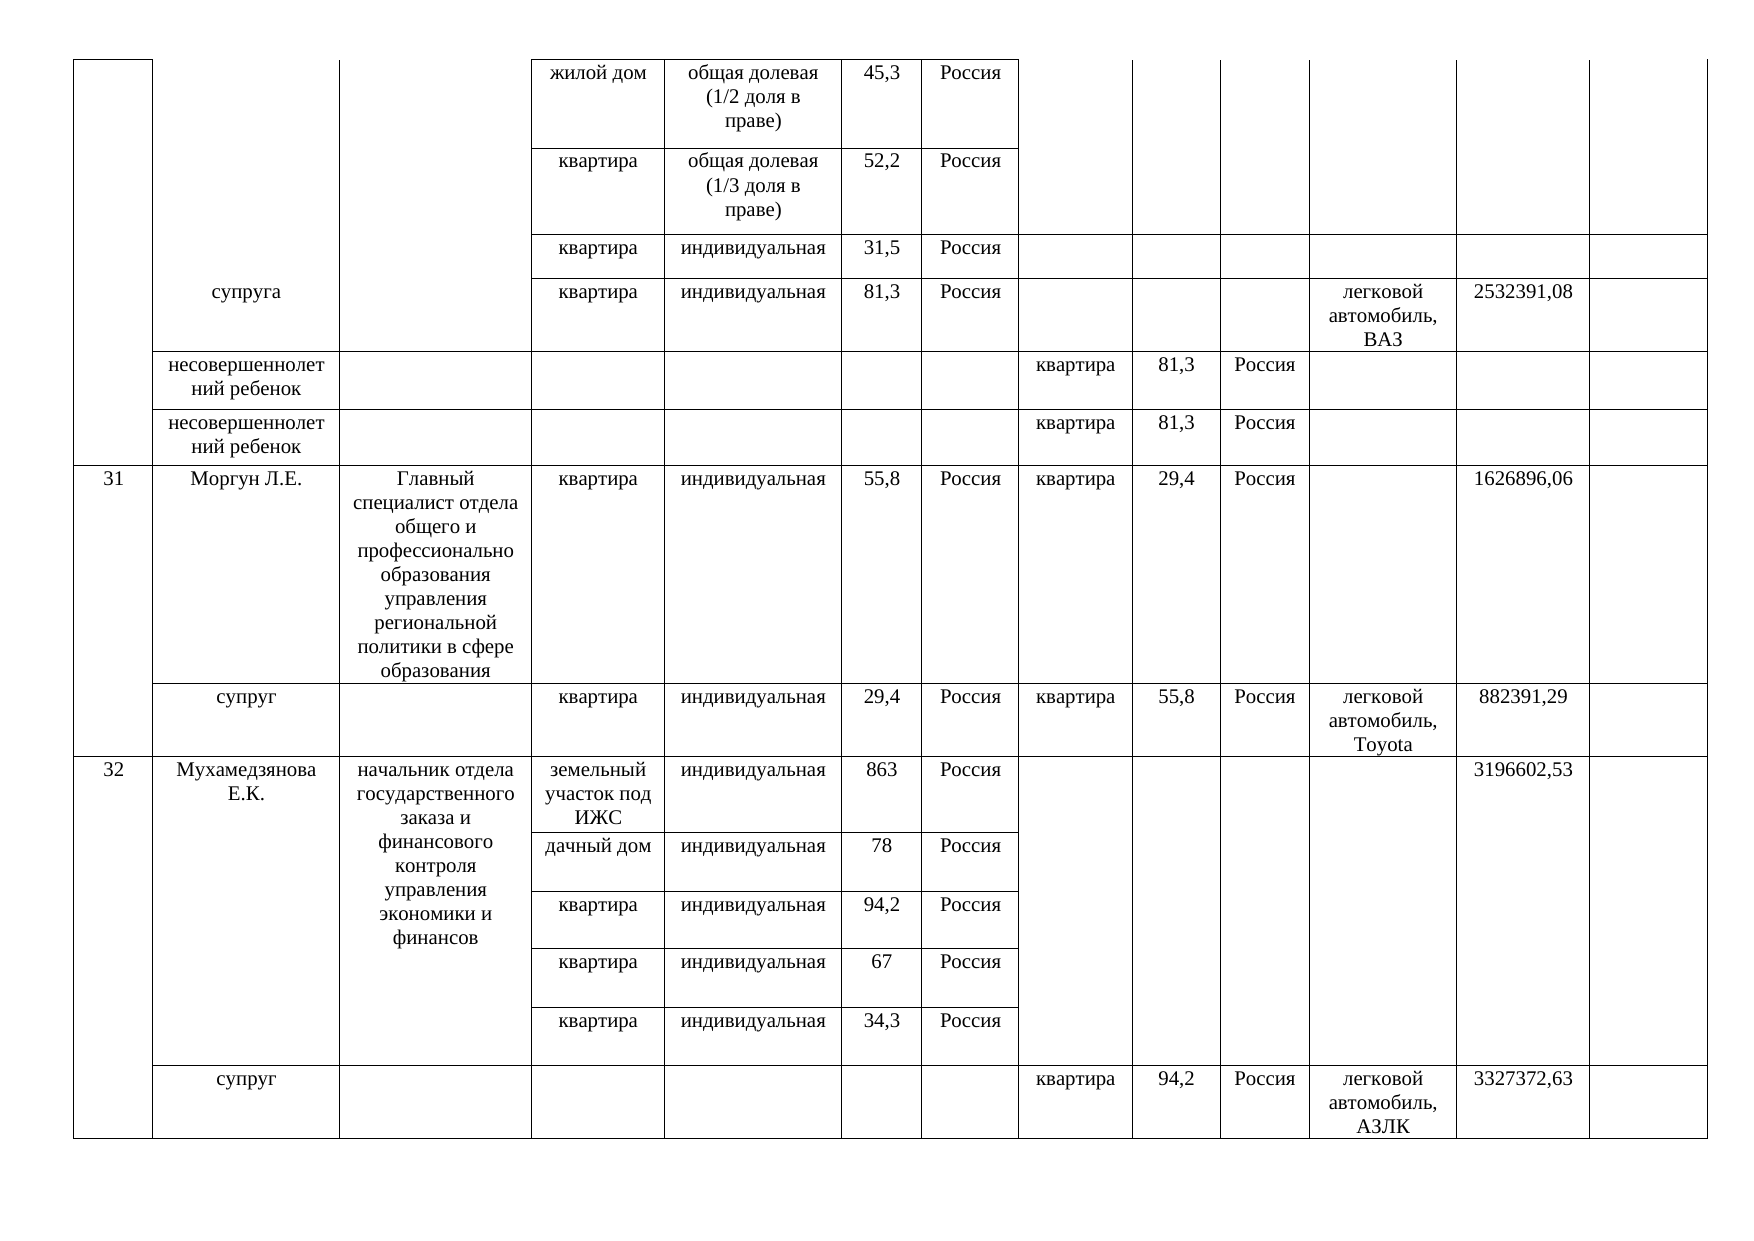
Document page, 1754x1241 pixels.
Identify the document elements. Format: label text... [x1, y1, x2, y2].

table_cell Россия [922, 235, 1018, 278]
table_cell 52,2 [842, 149, 921, 234]
table_cell Россия [922, 892, 1018, 948]
table_cell Россия [1221, 1066, 1309, 1138]
table_cell супруг [153, 1066, 339, 1138]
table_cell [532, 1066, 664, 1138]
table_cell [842, 410, 921, 465]
table_cell [1310, 410, 1456, 465]
table_cell [1221, 235, 1309, 278]
table_cell индивидуальная [665, 949, 841, 1007]
table_cell [1457, 235, 1589, 278]
table_cell Россия [922, 833, 1018, 891]
table_cell индивидуальная [665, 279, 841, 351]
table_cell [1590, 352, 1707, 409]
table_cell супруга [153, 278, 339, 351]
table_cell [1590, 410, 1707, 465]
table_cell [665, 1066, 841, 1138]
table_cell квартира [532, 1008, 664, 1065]
table_cell [1590, 235, 1707, 278]
table_cell Моргун Л.Е. [153, 466, 339, 682]
table_cell Россия [922, 149, 1018, 234]
table_cell [1310, 352, 1456, 409]
table_cell [842, 352, 921, 409]
table_cell 1626896,06 [1457, 466, 1589, 682]
table_cell Россия [922, 279, 1018, 351]
table_cell 31,5 [842, 235, 921, 278]
table_cell 34,3 [842, 1008, 921, 1065]
table_cell 81,3 [842, 279, 921, 351]
table_cell индивидуальная [665, 757, 841, 832]
table_cell индивидуальная [665, 235, 841, 278]
table_cell 31 [74, 466, 152, 756]
table_cell дачный дом [532, 833, 664, 891]
table_cell [340, 1066, 531, 1138]
table_cell Россия [1221, 466, 1309, 682]
table_cell [340, 352, 531, 409]
table_cell [532, 410, 664, 465]
table_cell индивидуальная [665, 833, 841, 891]
table_cell Россия [922, 60, 1018, 147]
table_cell квартира [1019, 466, 1132, 682]
table_cell [532, 352, 664, 409]
table_cell [340, 684, 531, 756]
table_cell Россия [1221, 684, 1309, 756]
table_cell жилой дом [532, 60, 664, 147]
table_cell 882391,29 [1457, 684, 1589, 756]
table_cell [1457, 410, 1589, 465]
table_cell [665, 410, 841, 465]
table_cell [1590, 757, 1707, 1065]
table_cell квартира [1019, 1066, 1132, 1138]
table_cell [1590, 279, 1707, 351]
table_cell [340, 410, 531, 465]
table_cell квартира [1019, 352, 1132, 409]
table_cell 2532391,08 [1457, 279, 1589, 351]
table_cell Россия [922, 466, 1018, 682]
table_cell общая долевая (1/3 доля в праве) [665, 149, 841, 234]
table_cell 67 [842, 949, 921, 1007]
table_cell [1310, 466, 1456, 682]
table_cell 32 [74, 757, 152, 1138]
table_cell квартира [532, 149, 664, 234]
table_cell 78 [842, 833, 921, 891]
table_cell [1590, 684, 1707, 756]
table_cell 3327372,63 [1457, 1066, 1589, 1138]
table_cell индивидуальная [665, 684, 841, 756]
table_cell Россия [922, 949, 1018, 1007]
table_cell Россия [922, 757, 1018, 832]
table_cell [1019, 235, 1132, 278]
table_cell 55,8 [1133, 684, 1220, 756]
table_cell квартира [532, 892, 664, 948]
table_cell 81,3 [1133, 410, 1220, 465]
table_cell 29,4 [1133, 466, 1220, 682]
table_cell 3196602,53 [1457, 757, 1589, 1065]
table_cell [1310, 235, 1456, 278]
table_cell [1221, 757, 1309, 1065]
table_cell начальник отдела государственного заказа и финансового контроля управления экономики и финансов [340, 757, 531, 1065]
table_cell общая долевая (1/2 доля в праве) [665, 60, 841, 147]
table_cell [1133, 757, 1220, 1065]
table_cell [1221, 279, 1309, 351]
table_cell [1310, 757, 1456, 1065]
table_cell индивидуальная [665, 466, 841, 682]
table_cell [1019, 279, 1132, 351]
table_cell 863 [842, 757, 921, 832]
table_cell Россия [922, 1008, 1018, 1065]
table_cell 55,8 [842, 466, 921, 682]
table_cell квартира [532, 279, 664, 351]
table_cell Россия [1221, 410, 1309, 465]
table_cell 45,3 [842, 60, 921, 147]
table_cell [922, 1066, 1018, 1138]
table_cell 29,4 [842, 684, 921, 756]
table_cell Мухамедзянова Е.К. [153, 757, 339, 1065]
table_cell 94,2 [842, 892, 921, 948]
table_cell [842, 1066, 921, 1138]
table_cell несовершеннолетний ребенок [153, 410, 339, 465]
table_cell несовершеннолетний ребенок [153, 352, 339, 409]
table_cell индивидуальная [665, 1008, 841, 1065]
table_cell индивидуальная [665, 892, 841, 948]
table_cell [1590, 1066, 1707, 1138]
table_cell Россия [1221, 352, 1309, 409]
table_cell [1133, 235, 1220, 278]
table_cell квартира [532, 466, 664, 682]
table_cell [665, 352, 841, 409]
table_cell квартира [532, 949, 664, 1007]
table_cell [1133, 279, 1220, 351]
table_cell квартира [532, 235, 664, 278]
table_cell 81,3 [1133, 352, 1220, 409]
table_cell Россия [922, 684, 1018, 756]
table_cell 94,2 [1133, 1066, 1220, 1138]
table_cell [340, 278, 531, 351]
table_cell квартира [1019, 410, 1132, 465]
table_cell квартира [1019, 684, 1132, 756]
table_cell [1457, 352, 1589, 409]
table_cell квартира [532, 684, 664, 756]
table_cell супруг [153, 684, 339, 756]
table_cell [922, 410, 1018, 465]
table_cell [922, 352, 1018, 409]
table_cell земельный участок под ИЖС [532, 757, 664, 832]
table_cell [1590, 466, 1707, 682]
table_cell [1019, 757, 1132, 1065]
